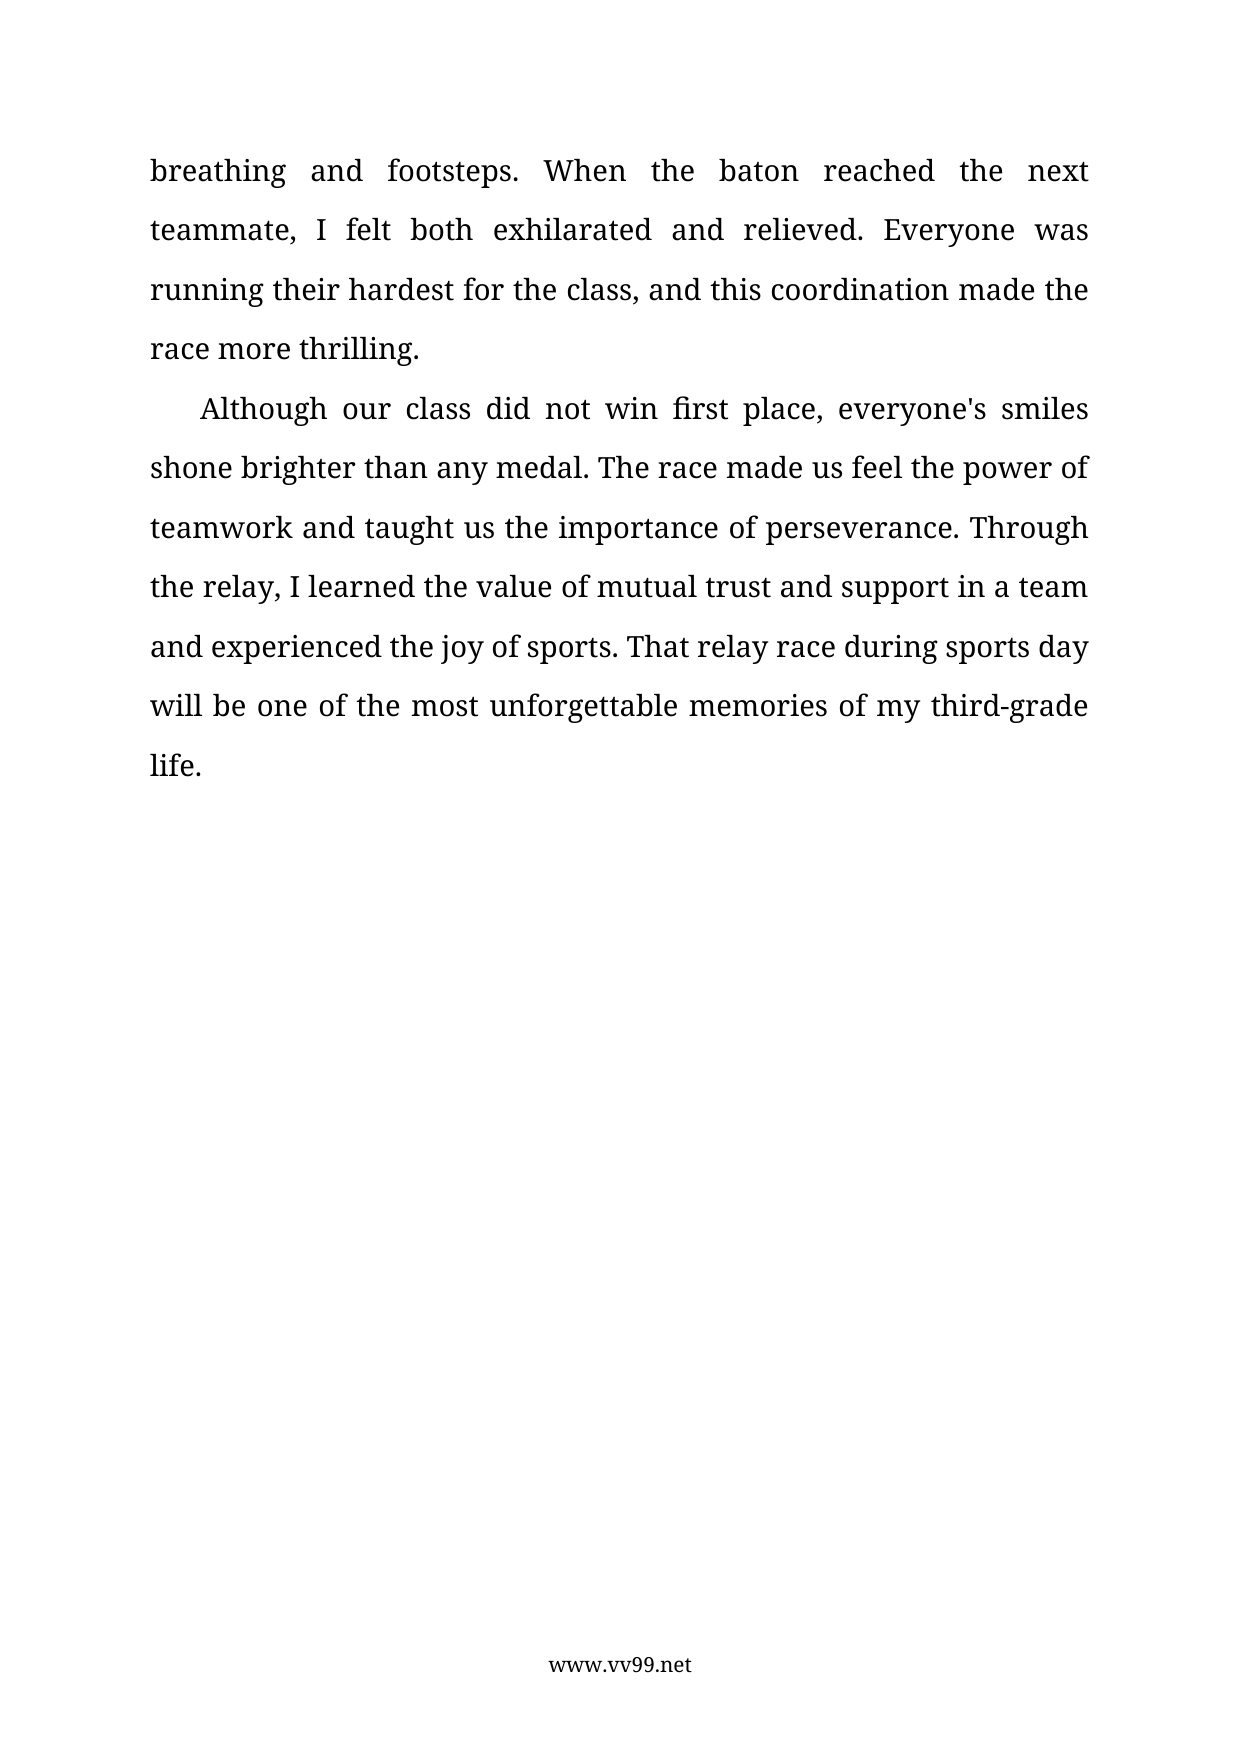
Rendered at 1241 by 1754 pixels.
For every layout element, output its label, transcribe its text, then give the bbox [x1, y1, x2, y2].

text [150, 150, 1090, 368]
text Although our class did not win first place, everyone's smiles shone brighter than any medal. The race made us feel the power of teamwork and taught us the importance of perseverance. Through the relay, I learned the value of mutual trust and support in a team and experienced the joy of sports. That relay race during sports day will be one of the most unforgettable memories of my third-grade life. [150, 388, 1090, 784]
